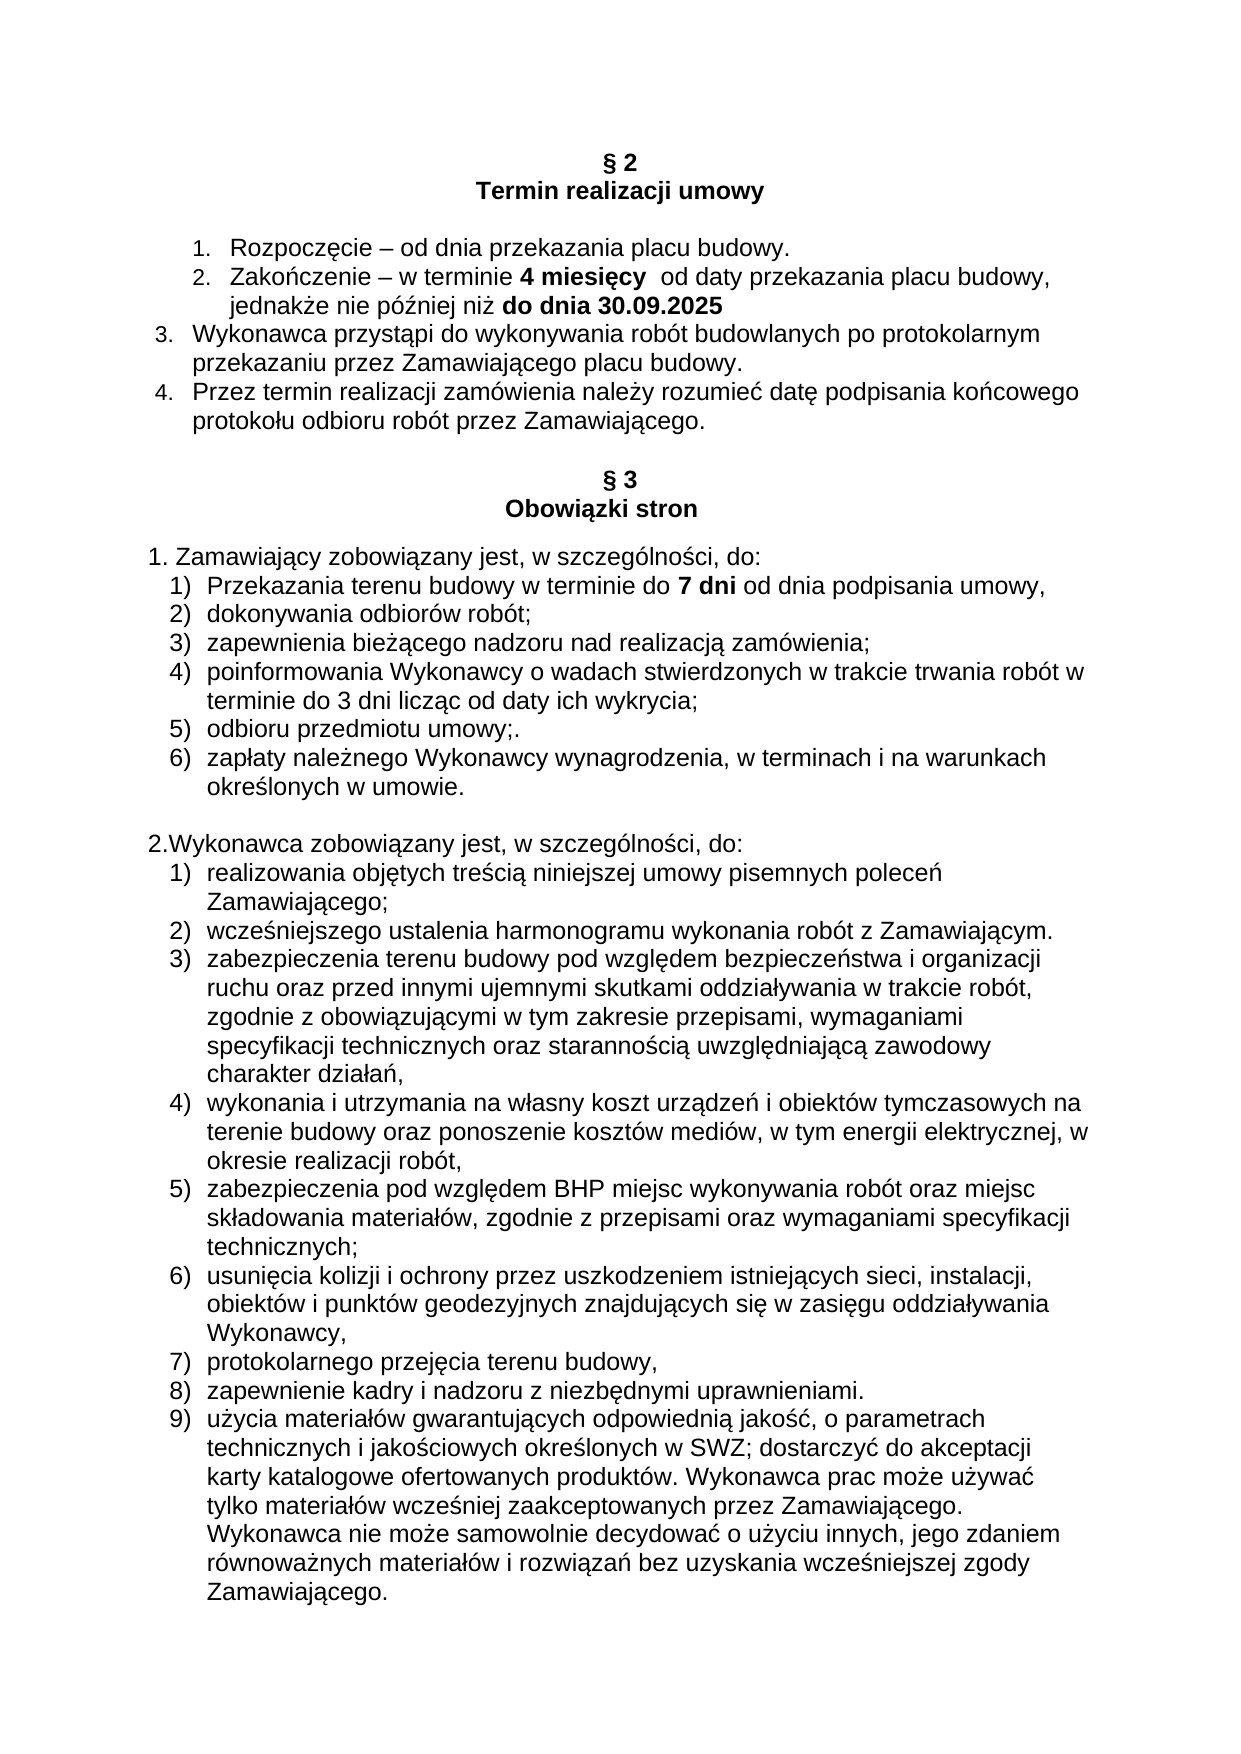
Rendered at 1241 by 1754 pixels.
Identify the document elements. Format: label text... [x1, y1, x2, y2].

list zapłaty należnego Wykonawcy wynagrodzenia, w terminach i na warunkach określonych w umowie. [169, 743, 1093, 801]
text Termin realizacji umowy [148, 176, 1093, 205]
text § 3 [148, 465, 1093, 494]
list zapewnienie kadry i nadzoru z niezbędnymi uprawnieniami. [169, 1376, 1093, 1404]
text Obowiązki stron [152, 494, 1051, 523]
list usunięcia kolizji i ochrony przez uszkodzeniem istniejących sieci, instalacji, obiektów i punktów geodezyjnych znajdujących się w zasięgu oddziaływania Wykonawcy, [169, 1261, 1093, 1347]
list dokonywania odbiorów robót; [169, 599, 1093, 628]
list Rozpoczęcie – od dnia przekazania placu budowy. [192, 233, 1093, 262]
list Zakończenie – w terminie 4 miesięcy od daty przekazania placu budowy, jednakże nie później niż do dnia 30.09.2025 [192, 262, 1093, 319]
text 2.Wykonawca zobowiązany jest, w szczególności, do: [148, 829, 1093, 858]
list zapewnienia bieżącego nadzoru nad realizacją zamówienia; [169, 628, 1093, 657]
list Przekazania terenu budowy w terminie do 7 dni od dnia podpisania umowy, [169, 571, 1093, 599]
list Wykonawca przystąpi do wykonywania robót budowlanych po protokolarnym przekazaniu przez Zamawiającego placu budowy. [154, 319, 1093, 377]
list zabezpieczenia terenu budowy pod względem bezpieczeństwa i organizacji ruchu oraz przed innymi ujemnymi skutkami oddziaływania w trakcie robót, zgodnie z obowiązującymi w tym zakresie przepisami, wymaganiami specyfikacji technicznych oraz starannością uwzględniającą zawodowy charakter działań, [169, 944, 1093, 1088]
text 1. Zamawiający zobowiązany jest, w szczególności, do: [148, 542, 1093, 571]
list poinformowania Wykonawcy o wadach stwierdzonych w trakcie trwania robót w terminie do 3 dni licząc od daty ich wykrycia; [169, 657, 1093, 714]
text § 2 [148, 148, 1093, 176]
list realizowania objętych treścią niniejszej umowy pisemnych poleceń Zamawiającego; [169, 858, 1093, 916]
list Przez termin realizacji zamówienia należy rozumieć datę podpisania końcowego protokołu odbioru robót przez Zamawiającego. [154, 377, 1093, 434]
list wcześniejszego ustalenia harmonogramu wykonania robót z Zamawiającym. [169, 916, 1093, 944]
list odbioru przedmiotu umowy;. [169, 714, 1093, 743]
list zabezpieczenia pod względem BHP miejsc wykonywania robót oraz miejsc składowania materiałów, zgodnie z przepisami oraz wymaganiami specyfikacji technicznych; [169, 1174, 1093, 1261]
list protokolarnego przejęcia terenu budowy, [169, 1347, 1093, 1376]
list użycia materiałów gwarantujących odpowiednią jakość, o parametrach technicznych i jakościowych określonych w SWZ; dostarczyć do akceptacji karty katalogowe ofertowanych produktów. Wykonawca prac może używać tylko materiałów wcześniej zaakceptowanych przez Zamawiającego. Wykonawca nie może samowolnie decydować o użyciu innych, jego zdaniem równoważnych materiałów i rozwiązań bez uzyskania wcześniejszej zgody Zamawiającego. [169, 1404, 1093, 1606]
list wykonania i utrzymania na własny koszt urządzeń i obiektów tymczasowych na terenie budowy oraz ponoszenie kosztów mediów, w tym energii elektrycznej, w okresie realizacji robót, [169, 1088, 1093, 1174]
